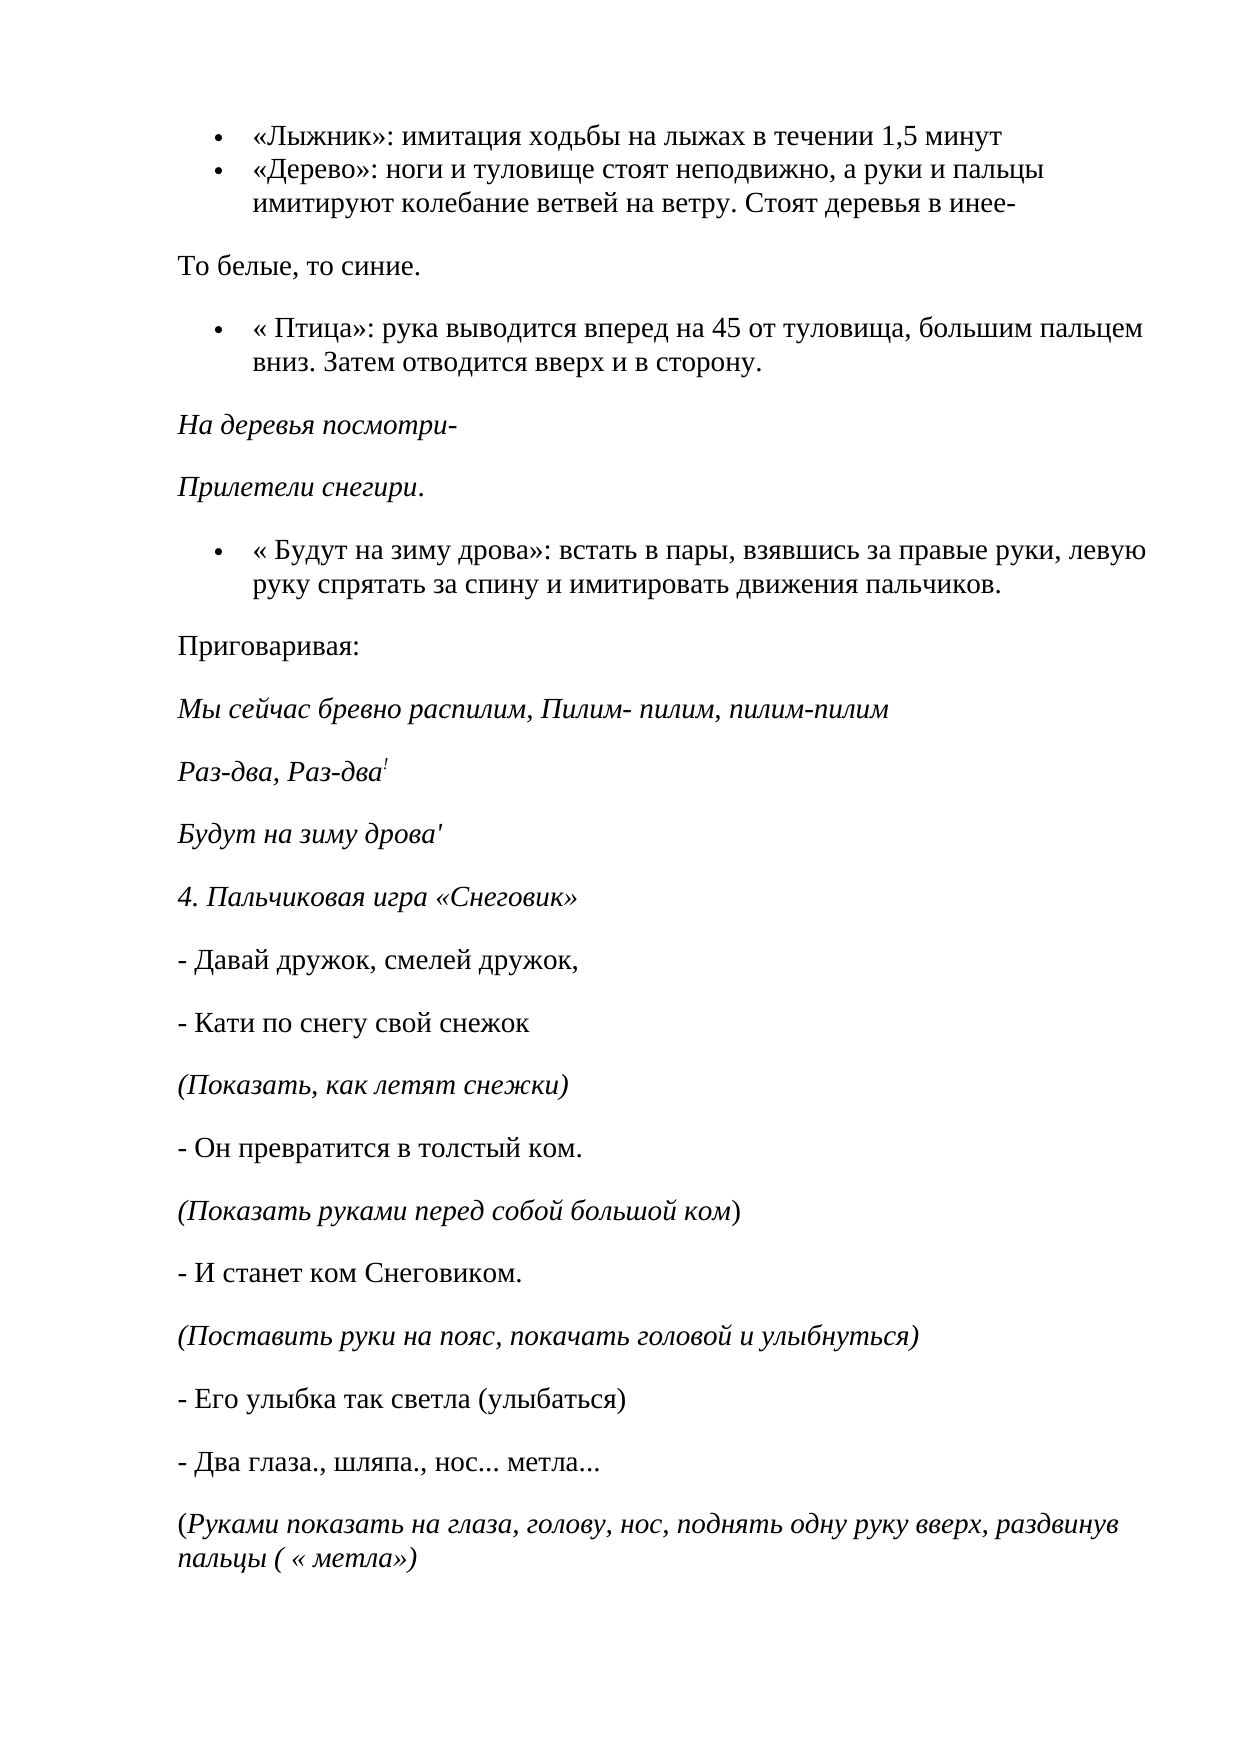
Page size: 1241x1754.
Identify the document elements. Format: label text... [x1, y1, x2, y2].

text Будут на зиму дрова' [177, 817, 1152, 850]
text - И станет ком Снеговиком. [177, 1256, 1152, 1289]
list «Дерево»: ноги и туловище стоят неподвижно, а руки и пальцы имитируют колебание ветвей на ветру. Стоят деревья в инее- [215, 152, 1152, 219]
text 4. Пальчиковая игра «Снеговик» [177, 879, 1152, 913]
text (Руками показать на глаза, голову, нос, поднять одну руку вверх, раздвинув пальцы ( « метла») [177, 1506, 1152, 1573]
list « Будут на зиму дрова»: встать в пары, взявшись за правые руки, левую руку спрятать за спину и имитировать движения пальчиков. [215, 532, 1152, 599]
text - Давай дружок, смелей дружок, [177, 942, 1152, 976]
text - Он превратится в толстый ком. [177, 1130, 1152, 1164]
text - Два глаза., шляпа., нос... метла... [177, 1444, 1152, 1477]
list « Птица»: рука выводится вперед на 45 от туловища, большим пальцем вниз. Затем отводится вверх и в сторону. [215, 311, 1152, 378]
list «Лыжник»: имитация ходьбы на лыжах в течении 1,5 минут [215, 118, 1152, 152]
text Приговаривая: [177, 628, 1152, 662]
text То белые, то синие. [177, 248, 1152, 281]
text (Показать, как летят снежки) [177, 1067, 1152, 1101]
text Мы сейчас бревно распилим, Пилим- пилим, пилим-пилим [177, 691, 1152, 725]
text Раз-два, Раз-два! [177, 754, 1152, 787]
text Прилетели снегири. [177, 469, 1152, 503]
text На деревья посмотри- [177, 407, 1152, 440]
text - Его улыбка так светла (улыбаться) [177, 1381, 1152, 1414]
text (Поставить руки на пояс, покачать головой и улыбнуться) [177, 1318, 1152, 1352]
text - Кати по снегу свой снежок [177, 1005, 1152, 1038]
text (Показать руками перед собой большой ком) [177, 1193, 1152, 1226]
